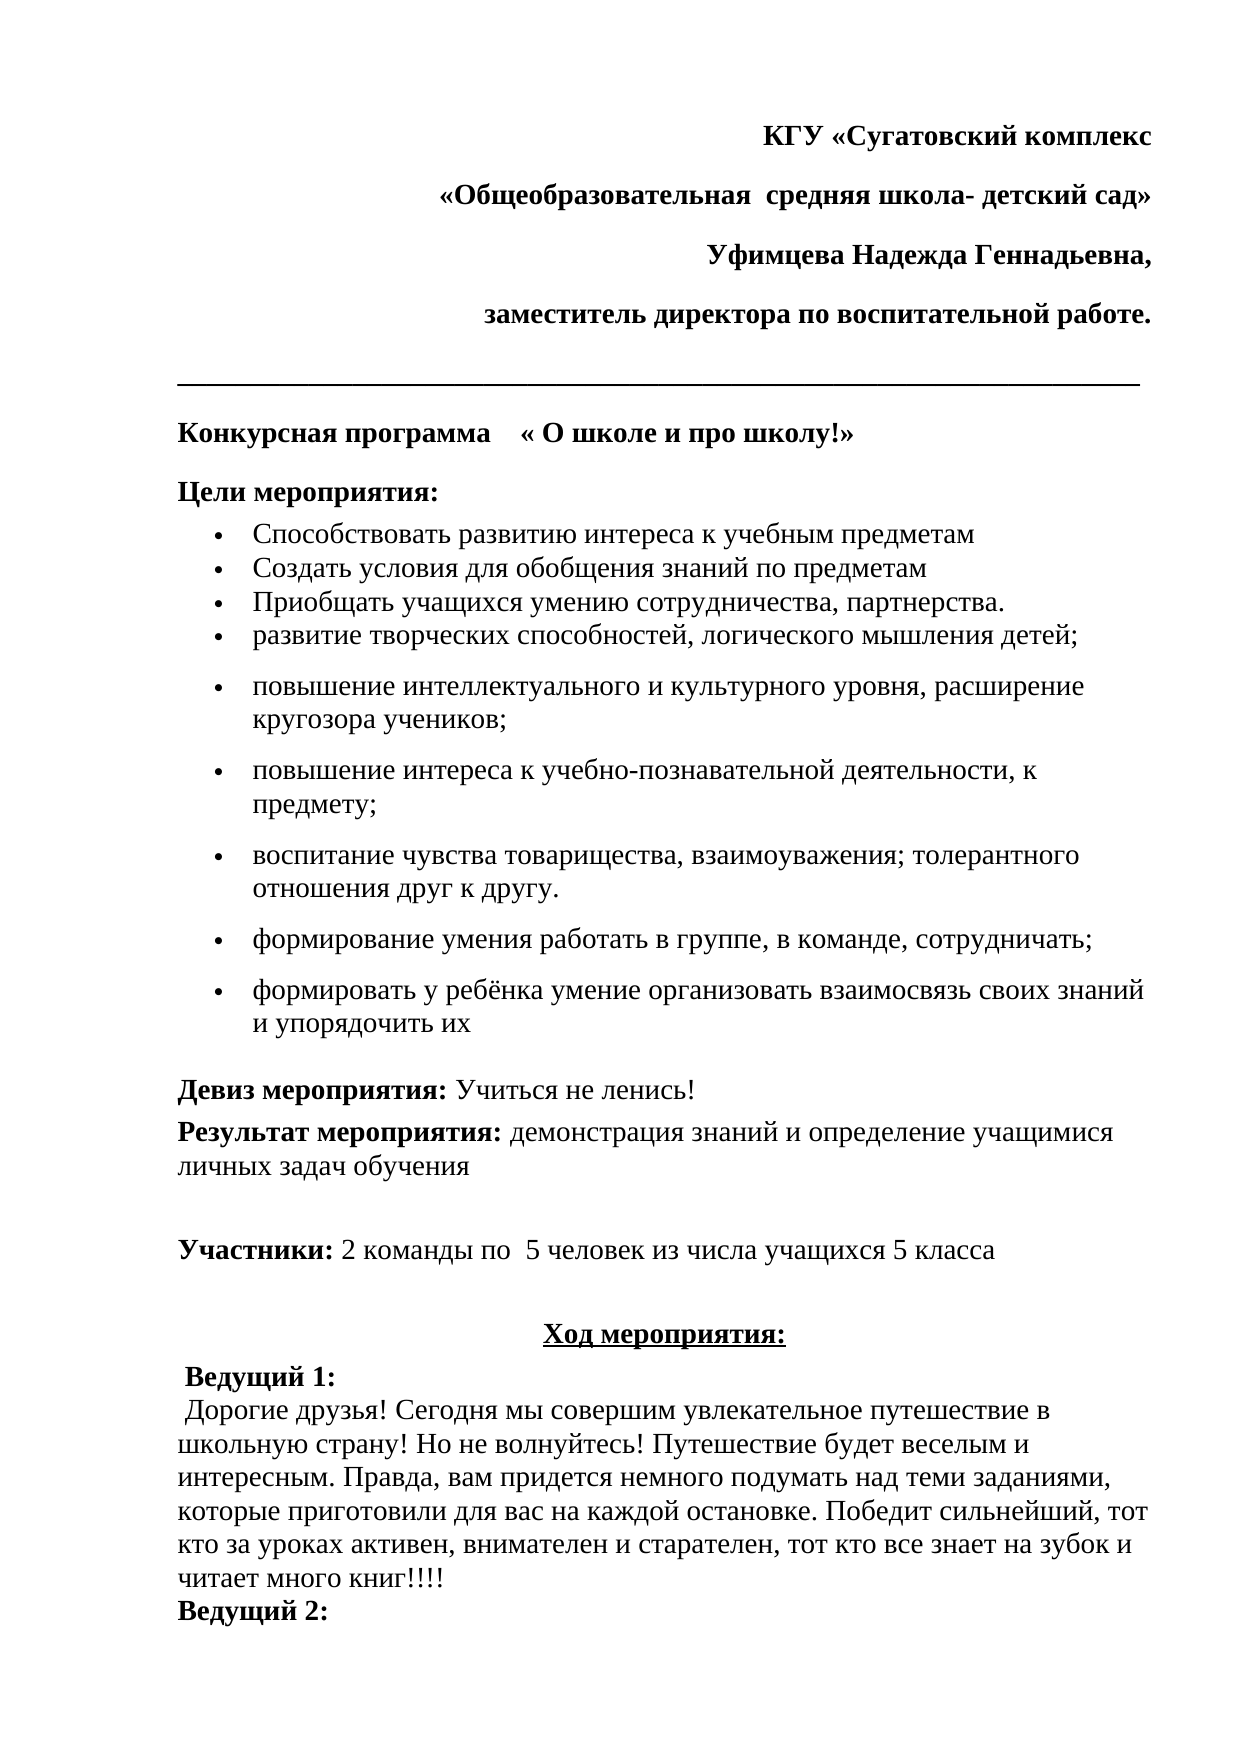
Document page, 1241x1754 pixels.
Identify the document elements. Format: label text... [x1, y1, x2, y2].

list повышение интереса к учебно-познавательной деятельности, к предмету; [215, 752, 1152, 819]
text КГУ «Сугатовский комплекс [177, 118, 1152, 152]
list Способствовать развитию интереса к учебным предметам [215, 517, 1152, 550]
text «Общеобразовательная средняя школа- детский сад» [177, 177, 1152, 211]
text Ведущий 2: [177, 1593, 1152, 1627]
text Результат мероприятия: демонстрация знаний и определение учащимися личных задач обучения [177, 1114, 1152, 1181]
list формировать у ребёнка умение организовать взаимосвязь своих знаний и упорядочить их [215, 972, 1152, 1039]
text Цели мероприятия: [177, 474, 1152, 508]
list развитие творческих способностей, логического мышления детей; [215, 617, 1152, 651]
text Уфимцева Надежда Геннадьевна, [177, 237, 1152, 270]
list повышение интеллектуального и культурного уровня, расширение кругозора учеников; [215, 668, 1152, 735]
text Ход мероприятия: [177, 1316, 1152, 1350]
text Участники: 2 команды по 5 человек из числа учащихся 5 класса [177, 1232, 1152, 1266]
text Конкурсная программа « О школе и про школу!» [177, 415, 1152, 448]
text Дорогие друзья! Сегодня мы совершим увлекательное путешествие в школьную страну! Но не волнуйтесь! Путешествие будет веселым и интересным. Правда, вам придется немного подумать над теми заданиями, которые приготовили для вас на каждой остановке. Победит сильнейший, тот кто за уроках активен, внимателен и старателен, тот кто все знает на зубок и читает много книг!!!! [177, 1392, 1152, 1593]
text Ведущий 1: [177, 1359, 1152, 1392]
list Приобщать учащихся умению сотрудничества, партнерства. [215, 584, 1152, 617]
text __________________________________________________________________ [177, 356, 1152, 389]
list воспитание чувства товарищества, взаимоуважения; толерантного отношения друг к другу. [215, 837, 1152, 904]
text Девиз мероприятия: Учиться не ленись! [177, 1072, 1152, 1106]
list Создать условия для обобщения знаний по предметам [215, 550, 1152, 584]
text заместитель директора по воспитательной работе. [177, 296, 1152, 330]
list формирование умения работать в группе, в команде, сотрудничать; [215, 921, 1152, 955]
